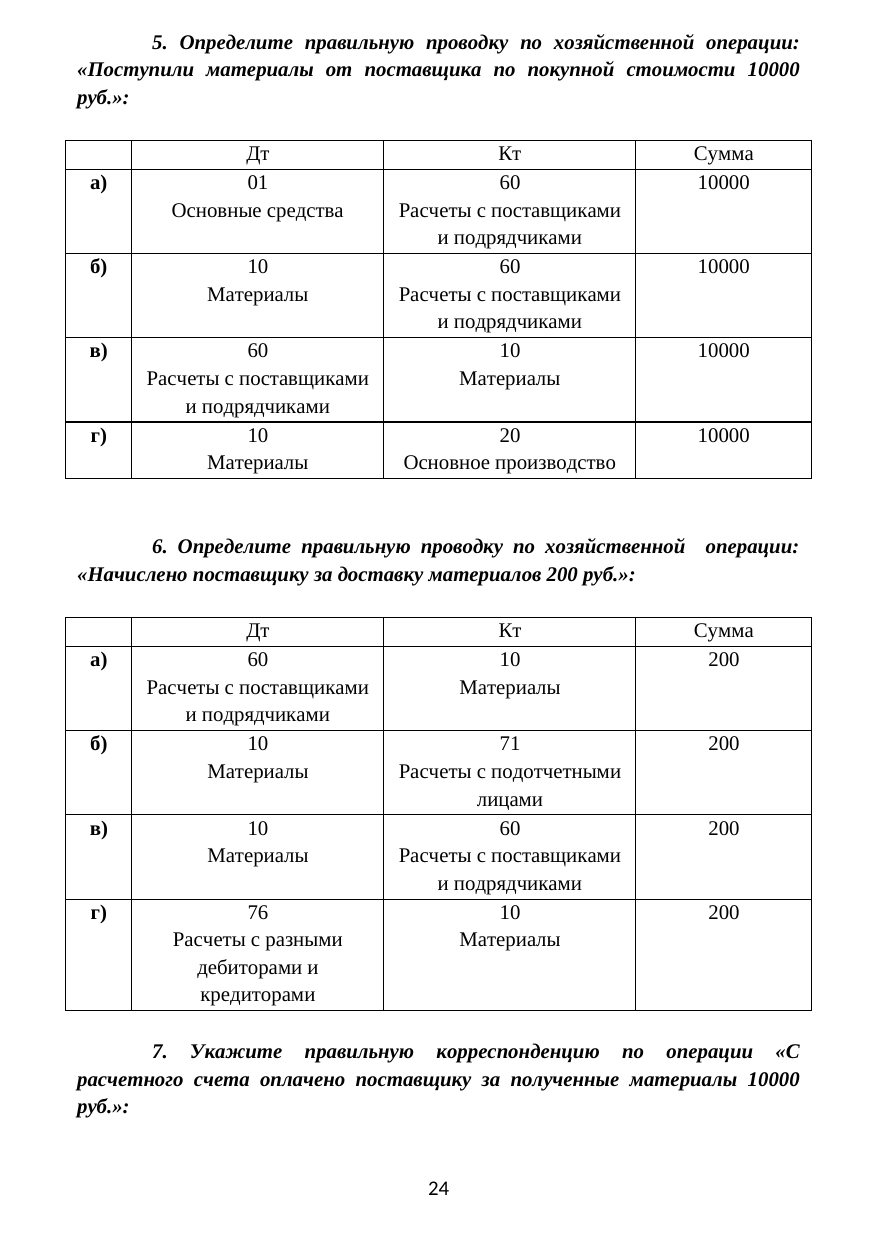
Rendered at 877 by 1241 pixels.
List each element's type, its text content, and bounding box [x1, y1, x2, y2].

table_cell 60 Расчеты с поставщиками и подрядчиками [132, 647, 383, 730]
table_cell 10 Материалы [132, 815, 383, 898]
table_cell а) [66, 170, 131, 253]
table_cell 71 Расчеты с подотчетными лицами [384, 731, 635, 814]
text 5. Определите правильную проводку по хозяйственной операции: «Поступили материалы от поставщика по покупной стоимости 10000 руб.»: [77, 29, 800, 109]
table_cell а) [66, 647, 131, 730]
table_cell 10000 [636, 254, 811, 337]
table_cell 10 Материалы [132, 423, 383, 478]
table_cell 200 [636, 731, 811, 814]
table_cell 10 Материалы [384, 338, 635, 421]
table_cell 76 Расчеты с разными дебиторами и кредиторами [132, 900, 383, 1010]
table_cell 10 Материалы [132, 254, 383, 337]
table_cell 200 [636, 900, 811, 1010]
table_cell 200 [636, 647, 811, 730]
table_cell г) [66, 900, 131, 1010]
table_cell 10 Материалы [384, 647, 635, 730]
table_header Кт [384, 141, 635, 169]
table_cell 60 Расчеты с поставщиками и подрядчиками [384, 815, 635, 898]
table_cell 60 Расчеты с поставщиками и подрядчиками [384, 170, 635, 253]
table_header Кт [384, 618, 635, 646]
table_cell в) [66, 338, 131, 421]
table_cell 10000 [636, 423, 811, 478]
table_cell 10 Материалы [132, 731, 383, 814]
table_cell 10000 [636, 338, 811, 421]
table_header [66, 618, 131, 646]
table_cell г) [66, 423, 131, 478]
table_cell 60 Расчеты с поставщиками и подрядчиками [384, 254, 635, 337]
table_cell 01 Основные средства [132, 170, 383, 253]
text 7. Укажите правильную корреспонденцию по операции «С расчетного счета оплачено поставщику за полученные материалы 10000 руб.»: [77, 1039, 800, 1118]
table_header Дт [132, 141, 383, 169]
table_cell в) [66, 815, 131, 898]
text 6. Определите правильную проводку по хозяйственной операции: «Начислено поставщику за доставку материалов 200 руб.»: [77, 534, 800, 586]
table_header [66, 141, 131, 169]
table_cell 10000 [636, 170, 811, 253]
table_cell 60 Расчеты с поставщиками и подрядчиками [132, 338, 383, 421]
table_cell б) [66, 731, 131, 814]
table_cell 10 Материалы [384, 900, 635, 1010]
table_cell 200 [636, 815, 811, 898]
table_header Сумма [636, 141, 811, 169]
table_cell 20 Основное производство [384, 423, 635, 478]
table_cell б) [66, 254, 131, 337]
table_header Дт [132, 618, 383, 646]
table_header Сумма [636, 618, 811, 646]
